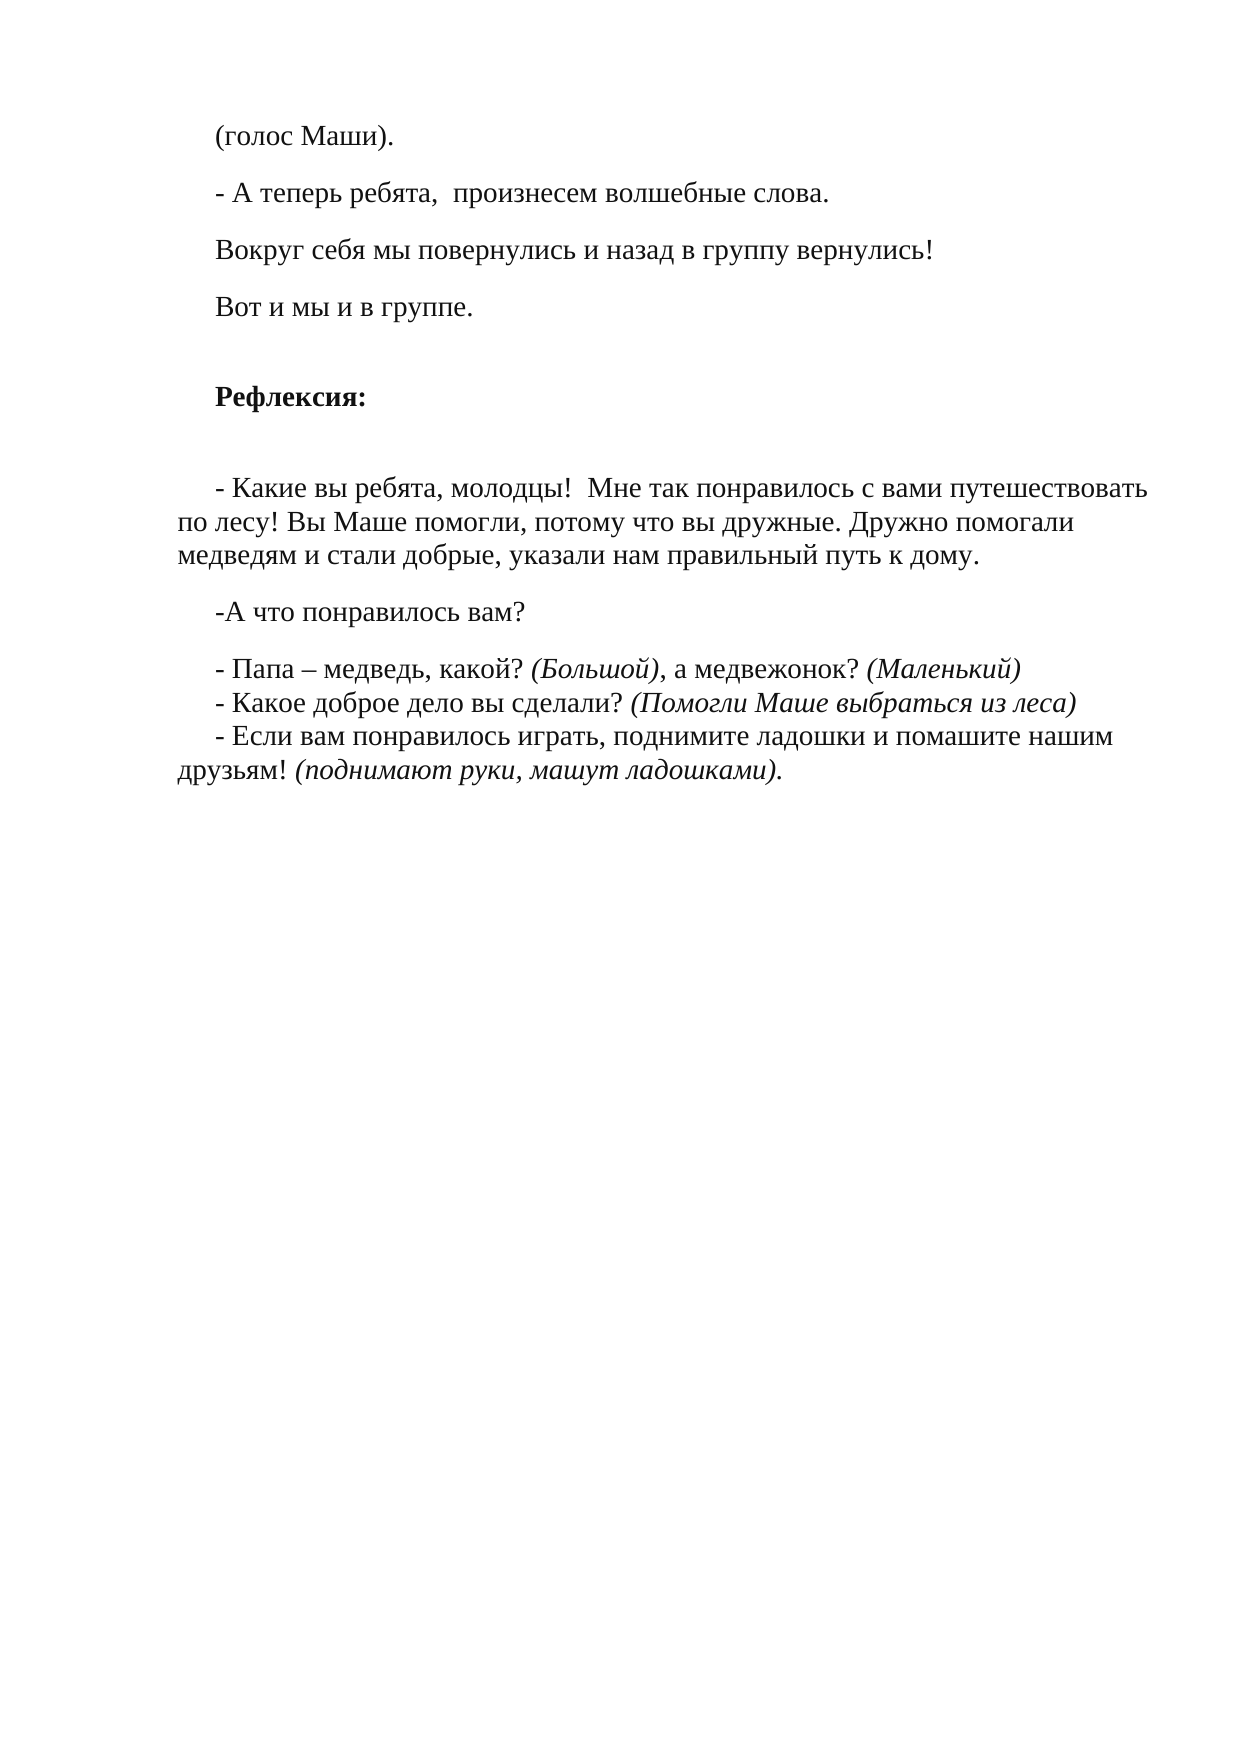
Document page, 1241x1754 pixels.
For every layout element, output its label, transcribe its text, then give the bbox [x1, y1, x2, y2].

text - А теперь ребята, произнесем волшебные слова. [177, 175, 1152, 209]
text Вот и мы и в группе. [177, 289, 1152, 323]
text - Папа – медведь, какой? (Большой), а медвежонок? (Маленький) [177, 651, 1152, 685]
text (голос Маши). [177, 118, 1152, 152]
text - Какие вы ребята, молодцы! Мне так понравилось с вами путешествовать по лесу! Вы Маше помогли, потому что вы дружные. Дружно помогали медведям и стали добрые, указали нам правильный путь к дому. [177, 470, 1152, 571]
text -А что понравилось вам? [177, 594, 1152, 628]
text - Если вам понравилось играть, поднимите ладошки и помашите нашим друзьям! (поднимают руки, машут ладошками). [177, 718, 1152, 785]
text Вокруг себя мы повернулись и назад в группу вернулись! [177, 232, 1152, 266]
text Рефлексия: [177, 379, 1152, 413]
text - Какое доброе дело вы сделали? (Помогли Маше выбраться из леса) [177, 685, 1152, 718]
